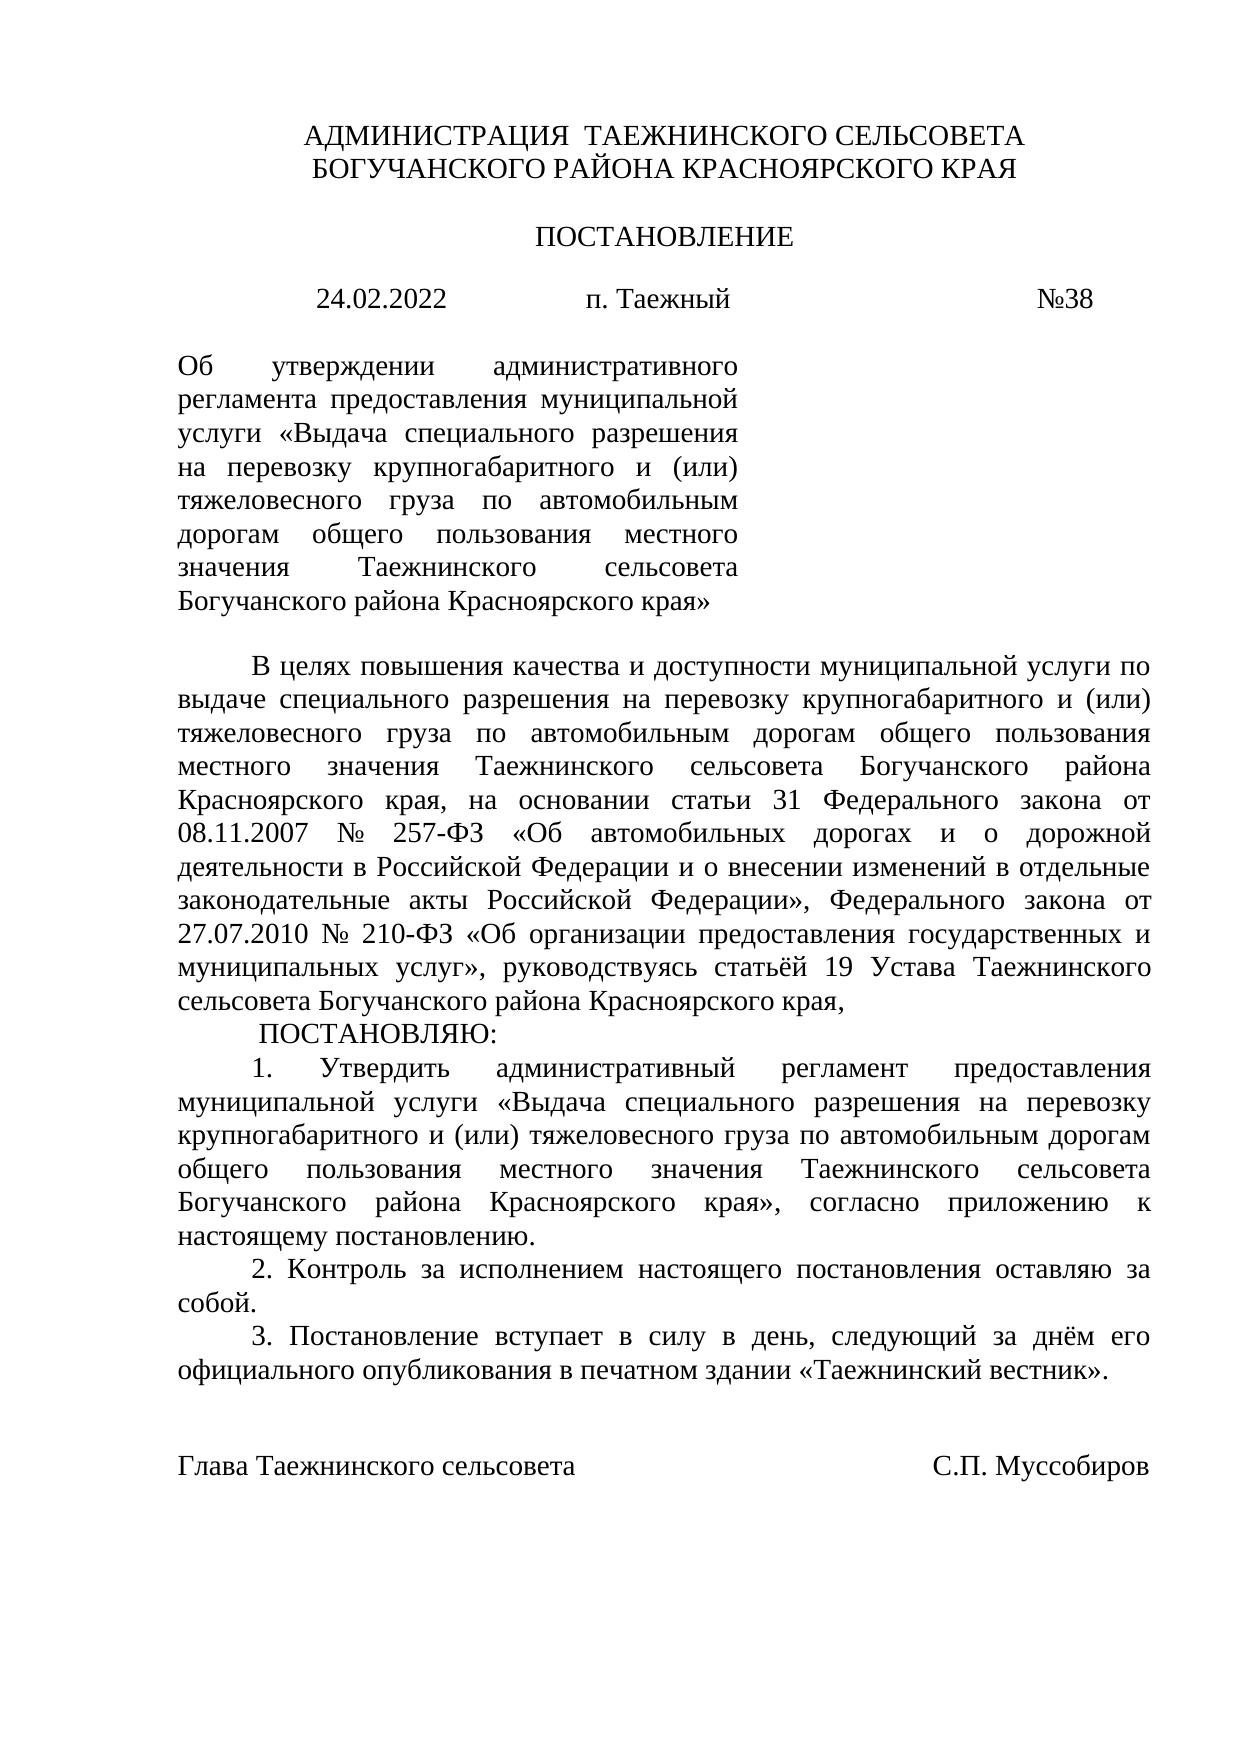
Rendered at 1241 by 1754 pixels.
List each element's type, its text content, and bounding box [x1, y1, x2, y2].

text БОГУЧАНСКОГО РАЙОНА КРАСНОЯРСКОГО КРАЯ [177, 152, 1152, 185]
text ПОСТАНОВЛЯЮ: [177, 1017, 1152, 1050]
text ПОСТАНОВЛЕНИЕ [177, 219, 1152, 252]
text 1. Утвердить административный регламент предоставления муниципальной услуги «Выдача специального разрешения на перевозку крупногабаритного и (или) тяжеловесного груза по автомобильным дорогам общего пользования местного значения Таежнинского сельсовета Богучанского района Красноярского края», согласно приложению к настоящему постановлению. [177, 1050, 1152, 1251]
text 2. Контроль за исполнением настоящего постановления оставляю за собой. [177, 1251, 1152, 1318]
text В целях повышения качества и доступности муниципальной услуги по выдаче специального разрешения на перевозку крупногабаритного и (или) тяжеловесного груза по автомобильным дорогам общего пользования местного значения Таежнинского сельсовета Богучанского района Красноярского края, на основании статьи 31 Федерального закона от 08.11.2007 № 257-ФЗ «Об автомобильных дорогах и о дорожной деятельности в Российской Федерации и о внесении изменений в отдельные законодательные акты Российской Федерации», Федерального закона от 27.07.2010 № 210-ФЗ «Об организации предоставления государственных и муниципальных услуг», руководствуясь статьёй 19 Устава Таежнинского сельсовета Богучанского района Красноярского края, [177, 648, 1152, 1017]
text АДМИНИСТРАЦИЯ ТАЕЖНИНСКОГО СЕЛЬСОВЕТА [177, 118, 1152, 152]
text 24.02.2022 п. Таежный №38 [177, 281, 1152, 314]
text Об утверждении административного регламента предоставления муниципальной услуги «Выдача специального разрешения на перевозку крупногабаритного и (или) тяжеловесного груза по автомобильным дорогам общего пользования местного значения Таежнинского сельсовета Богучанского района Красноярского края» [177, 348, 738, 616]
text Глава Таежнинского сельсовета С.П. Муссобиров [177, 1448, 1152, 1481]
text 3. Постановление вступает в силу в день, следующий за днём его официального опубликования в печатном здании «Таежнинский вестник». [177, 1318, 1152, 1386]
